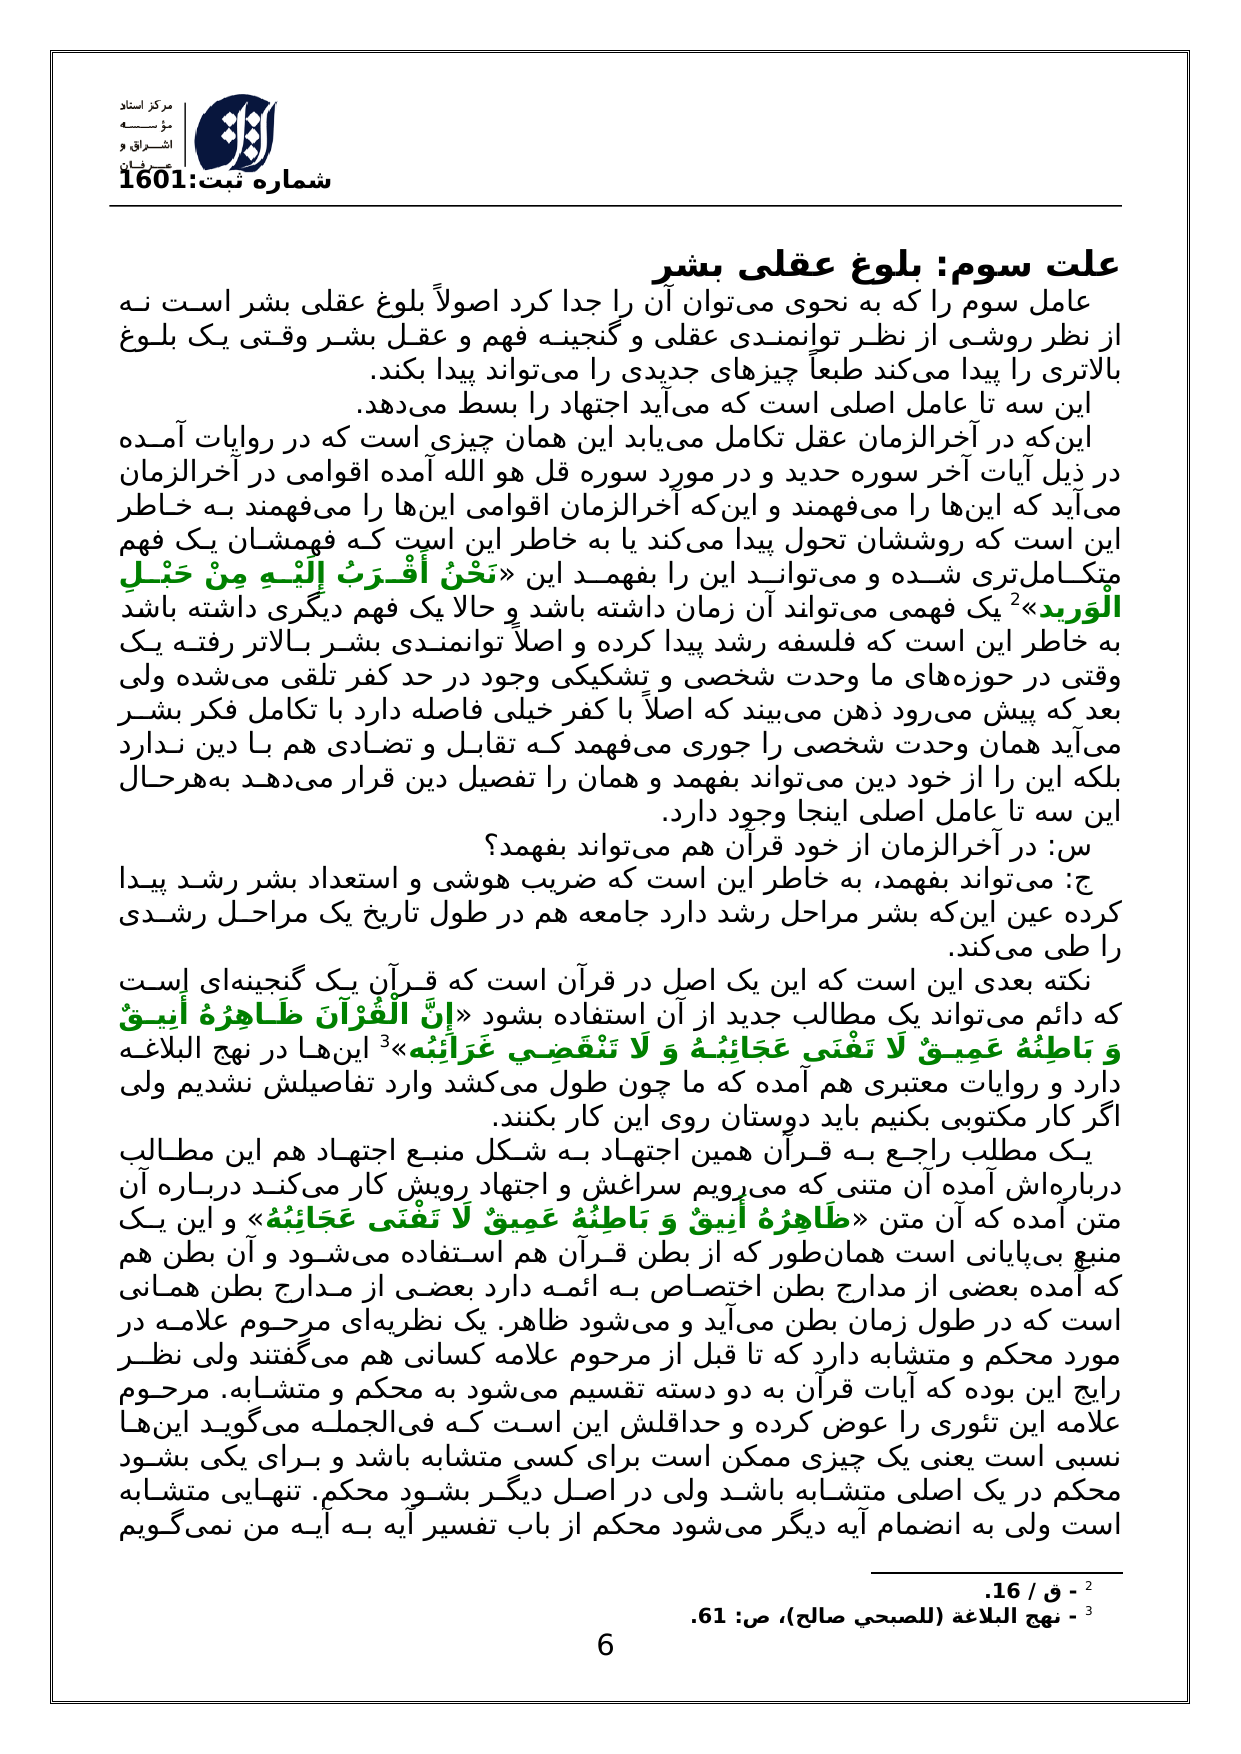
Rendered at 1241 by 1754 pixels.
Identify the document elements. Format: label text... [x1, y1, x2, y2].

text این‌که در آخرالزمان عقل تکامل می‌یابد این همان چیزی است که در روایات آمده در ذیل آیات آخر سوره حدید و در مورد سوره قل هو الله آمده اقوامی در آخرالزمان می‌آید که این‌ها را می‌فهمند و این‌که آخرالزمان اقوامی این‌ها را می‌فهمند به خاطر این است که روششان تحول پیدا می‌کند یا به خاطر این است که فهمشان یک فهم متکامل‌تری شده و می‌تواند این را بفهمد این «نَحْنُ أَقْرَبُ إِلَيْهِ مِنْ حَبْلِ الْوَريد» یک فهمی می‌تواند آن زمان داشته باشد و حالا یک فهم دیگری داشته باشد به خاطر این است که فلسفه رشد پیدا کرده و اصلاً توانمندی بشر بالاتر رفته یک وقتی در حوزه‌های ما وحدت شخصی و تشکیکی وجود در حد کفر تلقی می‌شده ولی بعد که پیش می‌رود ذهن می‌بیند که اصلاً با کفر خیلی فاصله دارد با تکامل فکر بشر می‌آید همان وحدت شخصی را جوری می‌فهمد که تقابل و تضادی هم با دین ندارد بلکه این را از خود دین می‌تواند بفهمد و همان را تفصیل دین قرار می‌دهد به‌هرحال این سه تا عامل اصلی اینجا وجود دارد. [118, 420, 1122, 828]
text این سه تا عامل اصلی است که می‌آید اجتهاد را بسط می‌دهد. [118, 386, 1122, 420]
picture [112, 87, 279, 176]
text ج: می‌تواند بفهمد، به خاطر این است که ضریب هوشی و استعداد بشر رشد پیدا کرده عین این‌که بشر مراحل رشد دارد جامعه هم در طول تاریخ یک مراحل رشدی را طی می‌کند. [118, 862, 1122, 964]
text س: در آخرالزمان از خود قرآن هم می‌تواند بفهمد؟ [118, 828, 1122, 862]
text نکته بعدی این است که این یک اصل در قرآن است که قرآن یک گنجینه‌ای است که دائم می‌تواند یک مطالب جدید از آن استفاده بشود «إِنَّ الْقُرْآنَ ظَاهِرُهُ أَنِيقٌ وَ بَاطِنُهُ عَمِيقٌ لَا تَفْنَى عَجَائِبُهُ وَ لَا تَنْقَضِي غَرَائِبُه‏» این‌ها در نهج البلاغه دارد و روایات معتبری هم آمده که ما چون طول می‌کشد وارد تفاصیلش نشدیم ولی اگر کار مکتوبی بکنیم باید دوستان روی این کار بکنند. [118, 964, 1122, 1133]
text عامل سوم را که به نحوی می‌توان آن را جدا کرد اصولاً بلوغ عقلی بشر است نه از نظر روشی از نظر توانمندی عقلی و گنجینه فهم و عقل بشر وقتی یک بلوغ بالاتری را پیدا می‌کند طبعاً چیز‌های جدیدی را می‌تواند پیدا بکند. [118, 284, 1122, 386]
subtitle علت سوم: بلوغ عقلی بشر [118, 243, 1122, 284]
